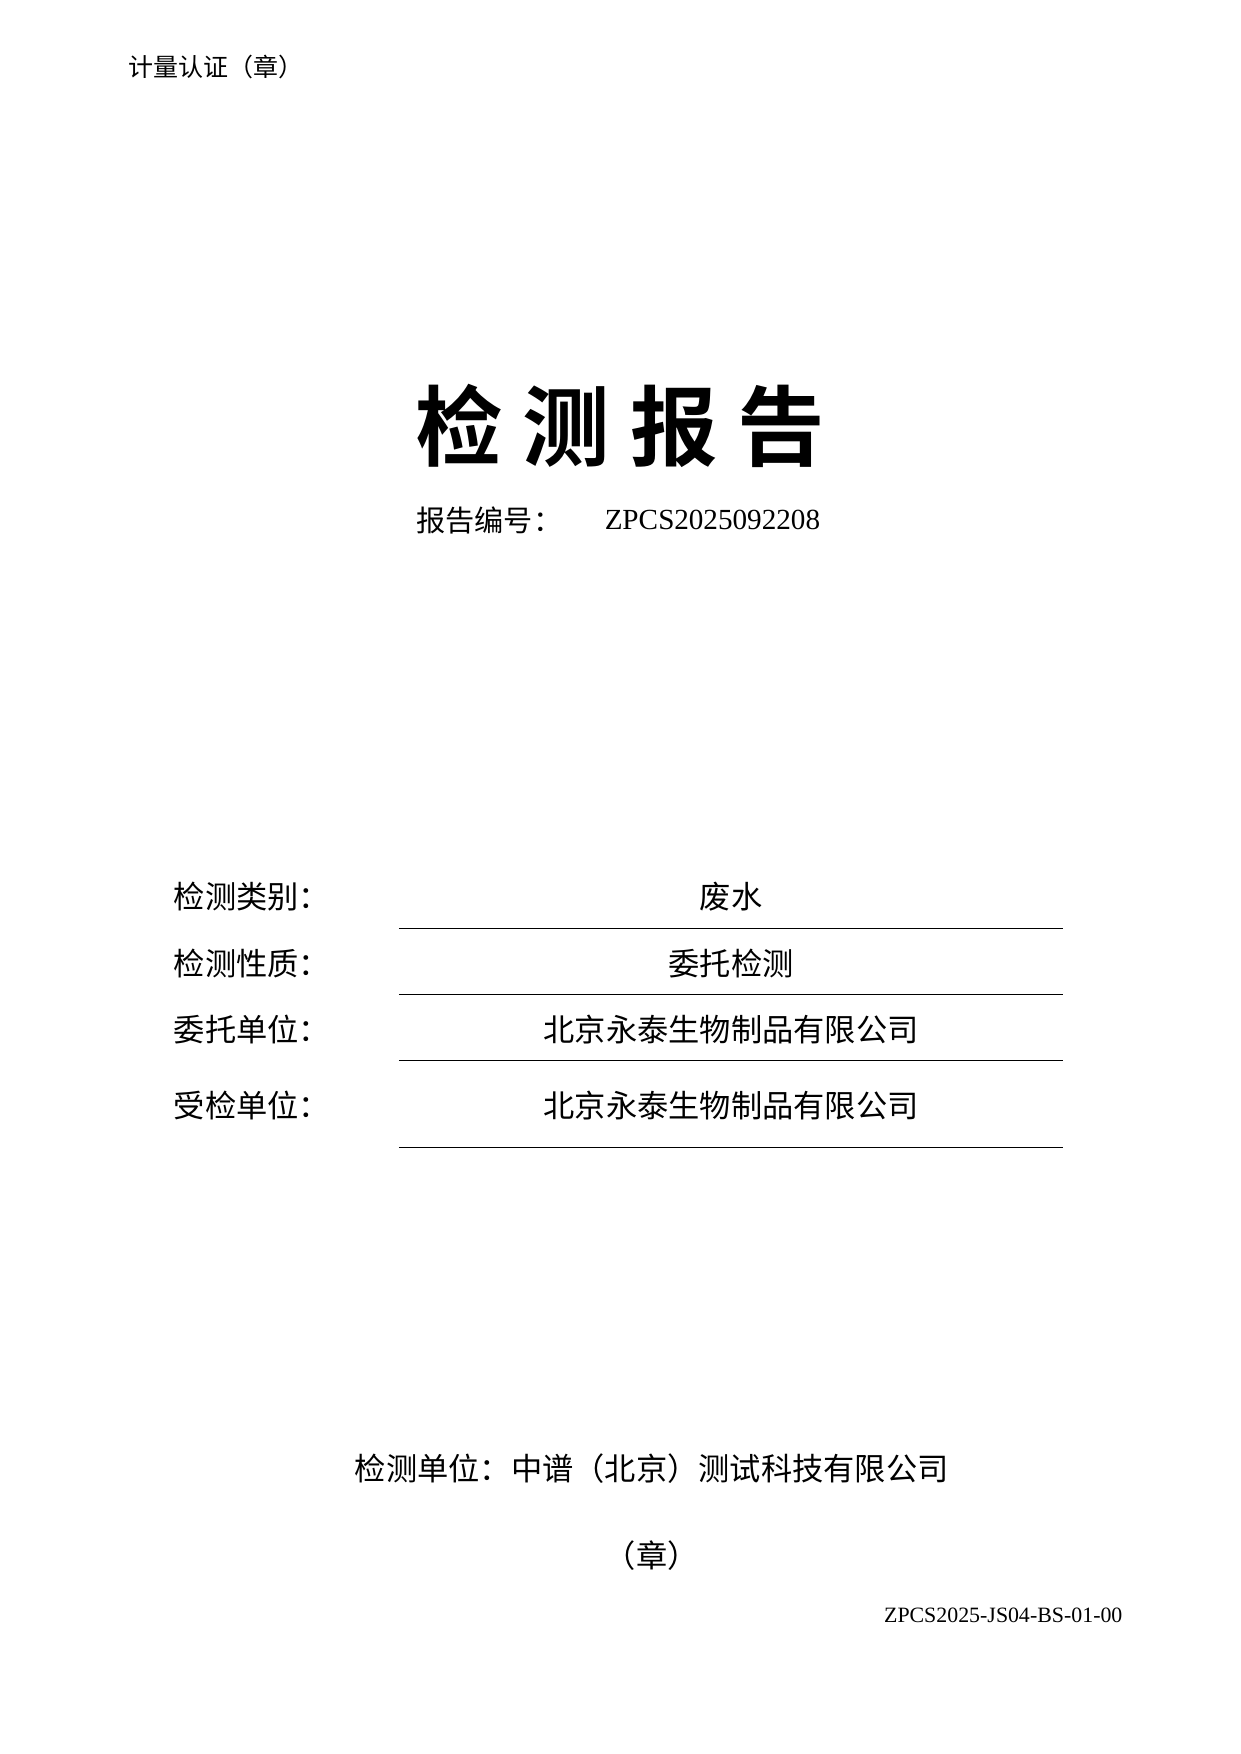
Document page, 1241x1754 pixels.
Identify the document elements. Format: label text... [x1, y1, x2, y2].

table_cell 检测性质： [163, 928, 399, 994]
table_header ZPCS2025092208 [573, 486, 851, 555]
text 检测单位：中谱（北京）测试科技有限公司 [118, 1434, 1122, 1499]
text 检 测 报 告 [118, 356, 1122, 486]
table_header 检测类别： [163, 863, 399, 928]
table_cell 委托单位： [163, 994, 399, 1060]
table_cell 北京永泰生物制品有限公司 [399, 1061, 1063, 1147]
text （章） [118, 1521, 1122, 1586]
table_cell 受检单位： [163, 1060, 399, 1147]
table_cell 委托检测 [399, 929, 1063, 994]
table_header 报告编号： [354, 486, 573, 555]
table_header 废水 [399, 863, 1063, 928]
table_cell 北京永泰生物制品有限公司 [399, 995, 1063, 1060]
